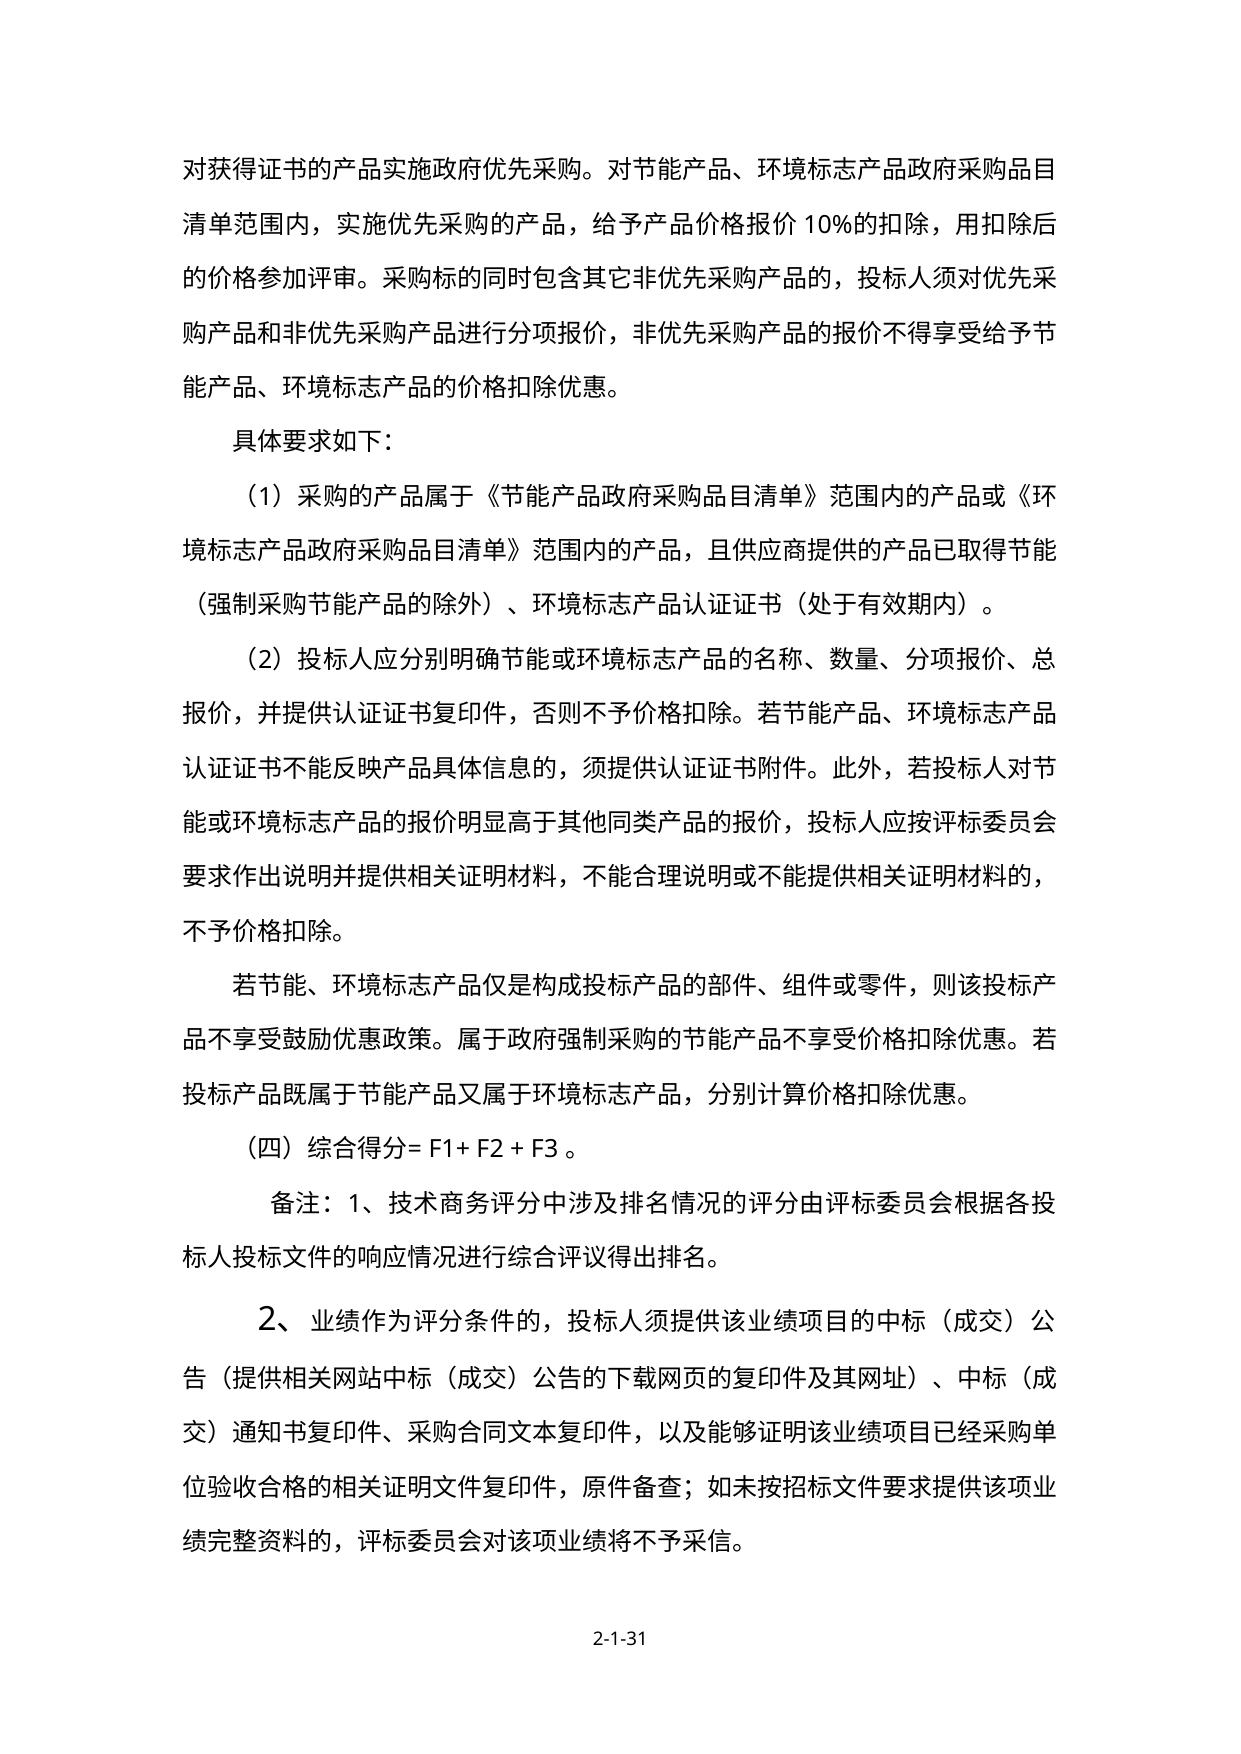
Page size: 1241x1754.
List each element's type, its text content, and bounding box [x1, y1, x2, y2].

text 备注：1、技术商务评分中涉及排名情况的评分由评标委员会根据各投标人投标文件的响应情况进行综合评议得出排名。 [182, 1183, 1058, 1274]
list （1）采购的产品属于《节能产品政府采购品目清单》范围内的产品或《环境标志产品政府采购品目清单》范围内的产品，且供应商提供的产品已取得节能（强制采购节能产品的除外）、环境标志产品认证证书（处于有效期内）。 [182, 476, 1058, 621]
list 具体要求如下： [182, 422, 1058, 458]
list 若节能、环境标志产品仅是构成投标产品的部件、组件或零件，则该投标产品不享受鼓励优惠政策。属于政府强制采购的节能产品不享受价格扣除优惠。若投标产品既属于节能产品又属于环境标志产品，分别计算价格扣除优惠。 [182, 966, 1058, 1111]
list （2）投标人应分别明确节能或环境标志产品的名称、数量、分项报价、总报价，并提供认证证书复印件，否则不予价格扣除。若节能产品、环境标志产品认证证书不能反映产品具体信息的，须提供认证证书附件。此外，若投标人对节能或环境标志产品的报价明显高于其他同类产品的报价，投标人应按评标委员会要求作出说明并提供相关证明材料，不能合理说明或不能提供相关证明材料的，不予价格扣除。 [182, 639, 1058, 947]
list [182, 150, 1058, 404]
list 业绩作为评分条件的，投标人须提供该业绩项目的中标（成交）公告（提供相关网站中标（成交）公告的下载网页的复印件及其网址）、中标（成交）通知书复印件、采购合同文本复印件，以及能够证明该业绩项目已经采购单位验收合格的相关证明文件复印件，原件备查；如未按招标文件要求提供该项业绩完整资料的，评标委员会对该项业绩将不予采信。 [182, 1292, 1058, 1558]
text （四）综合得分= F1+ F2 + F3 。 [182, 1129, 1058, 1165]
